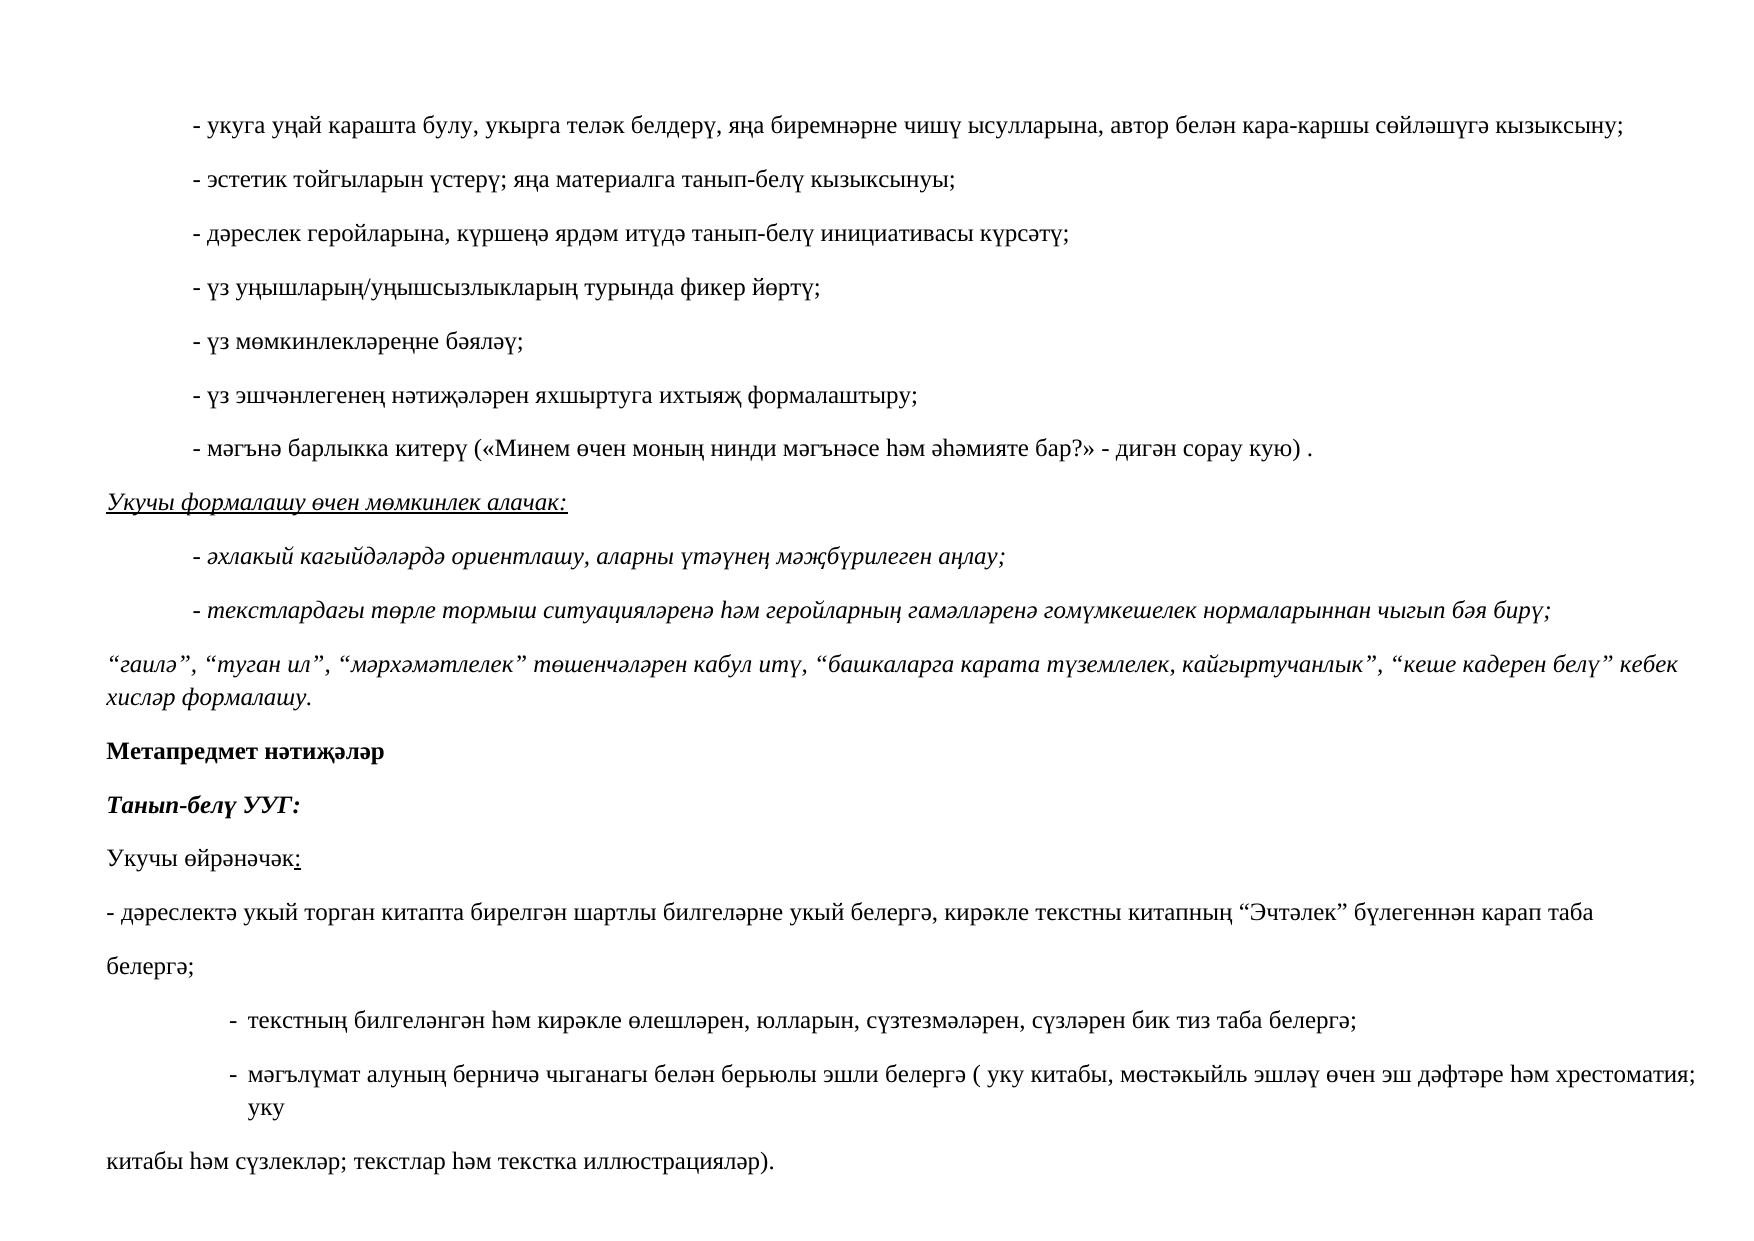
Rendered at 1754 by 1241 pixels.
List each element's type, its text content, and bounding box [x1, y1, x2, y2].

list үз мөмкинлекләреңне бәяләү; [192, 326, 1706, 354]
text Танып-белү УУГ: [106, 790, 1706, 818]
list дәреслек геройларына, күршеңә ярдәм итүдә танып-белү инициативасы күрсәтү; [192, 218, 1706, 247]
text Метапредмет нәтиҗәләр [106, 736, 1706, 764]
list мәгълүмат алуның берничә чыганагы белән берьюлы эшли белергә ( уку китабы, мөстәкыйль эшләү өчен эш дәфтәре һәм хрестоматия; уку [229, 1059, 1706, 1121]
text Укучы өйрәнәчәк: [106, 843, 1706, 872]
list текстның билгеләнгән һәм кирәкле өлешләрен, юлларын, сүзтезмәләрен, сүзләрен бик тиз таба белергә; [229, 1005, 1706, 1034]
text - дәреслектә укый торган китапта бирелгән шартлы билгеләрне укый белергә, кирәкле текстны китапның “Эчтәлек” бүлегеннән карап таба [106, 897, 1706, 926]
list үз эшчәнлегенең нәтиҗәләрен яхшыртуга ихтыяҗ формалаштыру; [192, 380, 1706, 408]
list укуга уңай карашта булу, укырга теләк белдерү, яңа биремнәрне чишү ысулларына, автор белән кара-каршы сөйләшүгә кызыксыну; [192, 110, 1706, 139]
list эстетик тойгыларын үстерү; яңа материалга танып-белү кызыксынуы; [192, 164, 1706, 193]
text “гаилә”, “туган ил”, “мәрхәмәтлелек” төшенчәләрен кабул итү, “башкаларга карата түземлелек, кайгыртучанлык”, “кеше кадерен белү” кебек хисләр формалашу. [106, 649, 1706, 711]
text Укучы формалашу өчен мөмкинлек алачак: [106, 487, 1706, 516]
text белергә; [106, 951, 216, 980]
list үз уңышларың/уңышсызлыкларың турында фикер йөртү; [192, 272, 1706, 301]
list текстлардагы төрле тормыш ситуацияләренә һәм геройларның гамәлләренә гомүмкешелек нормаларыннан чыгып бәя бирү; [192, 595, 1706, 624]
list мәгънә барлыкка китерү («Минем өчен моның нинди мәгънәсе һәм әһәмияте бар?» - дигән сорау кую) . [192, 433, 1706, 462]
list әхлакый кагыйдәләрдә ориентлашу, аларны үтәүнең мәҗбүрилеген аңлау; [192, 541, 1706, 570]
text китабы һәм сүзлекләр; текстлар һәм текстка иллюстрацияләр). [106, 1146, 1706, 1174]
